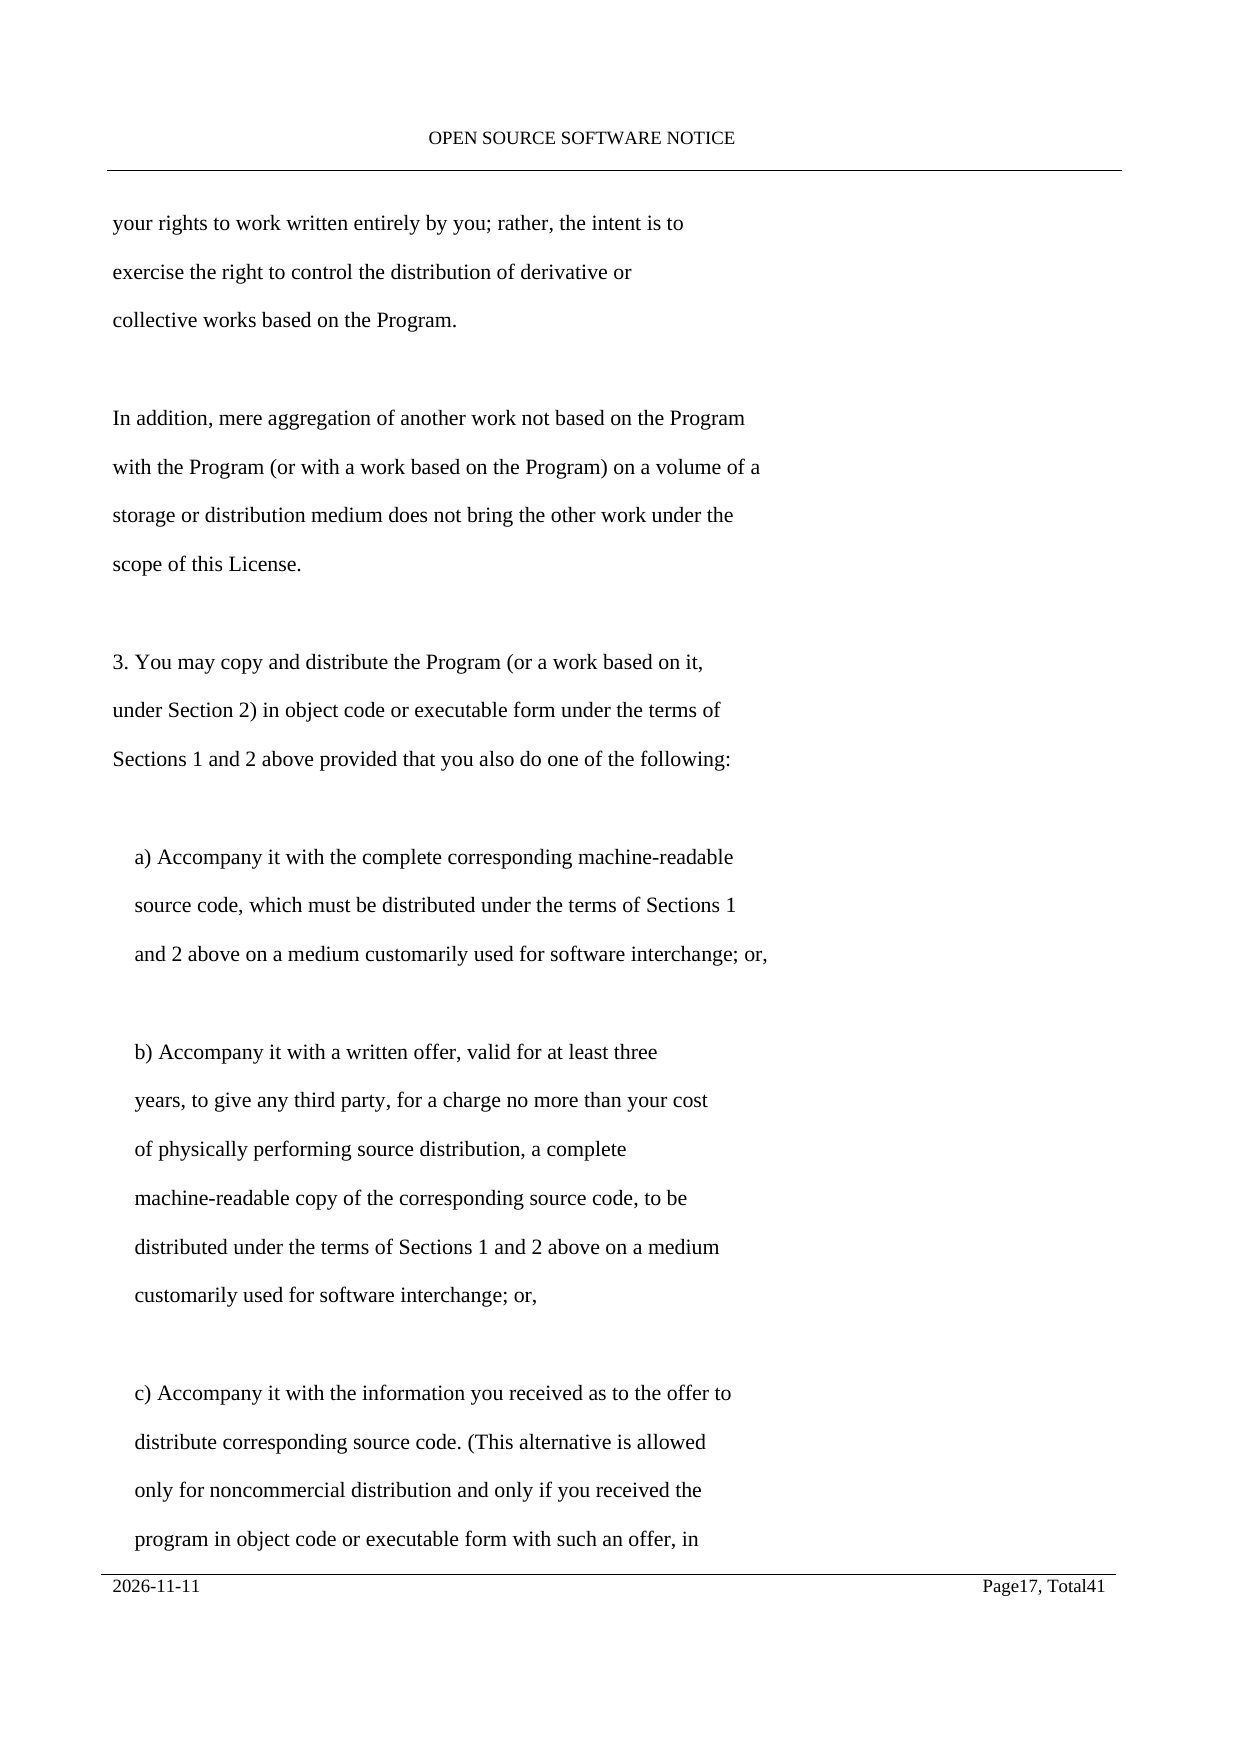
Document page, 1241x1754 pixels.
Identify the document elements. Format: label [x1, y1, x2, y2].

text [112, 206, 1128, 1555]
